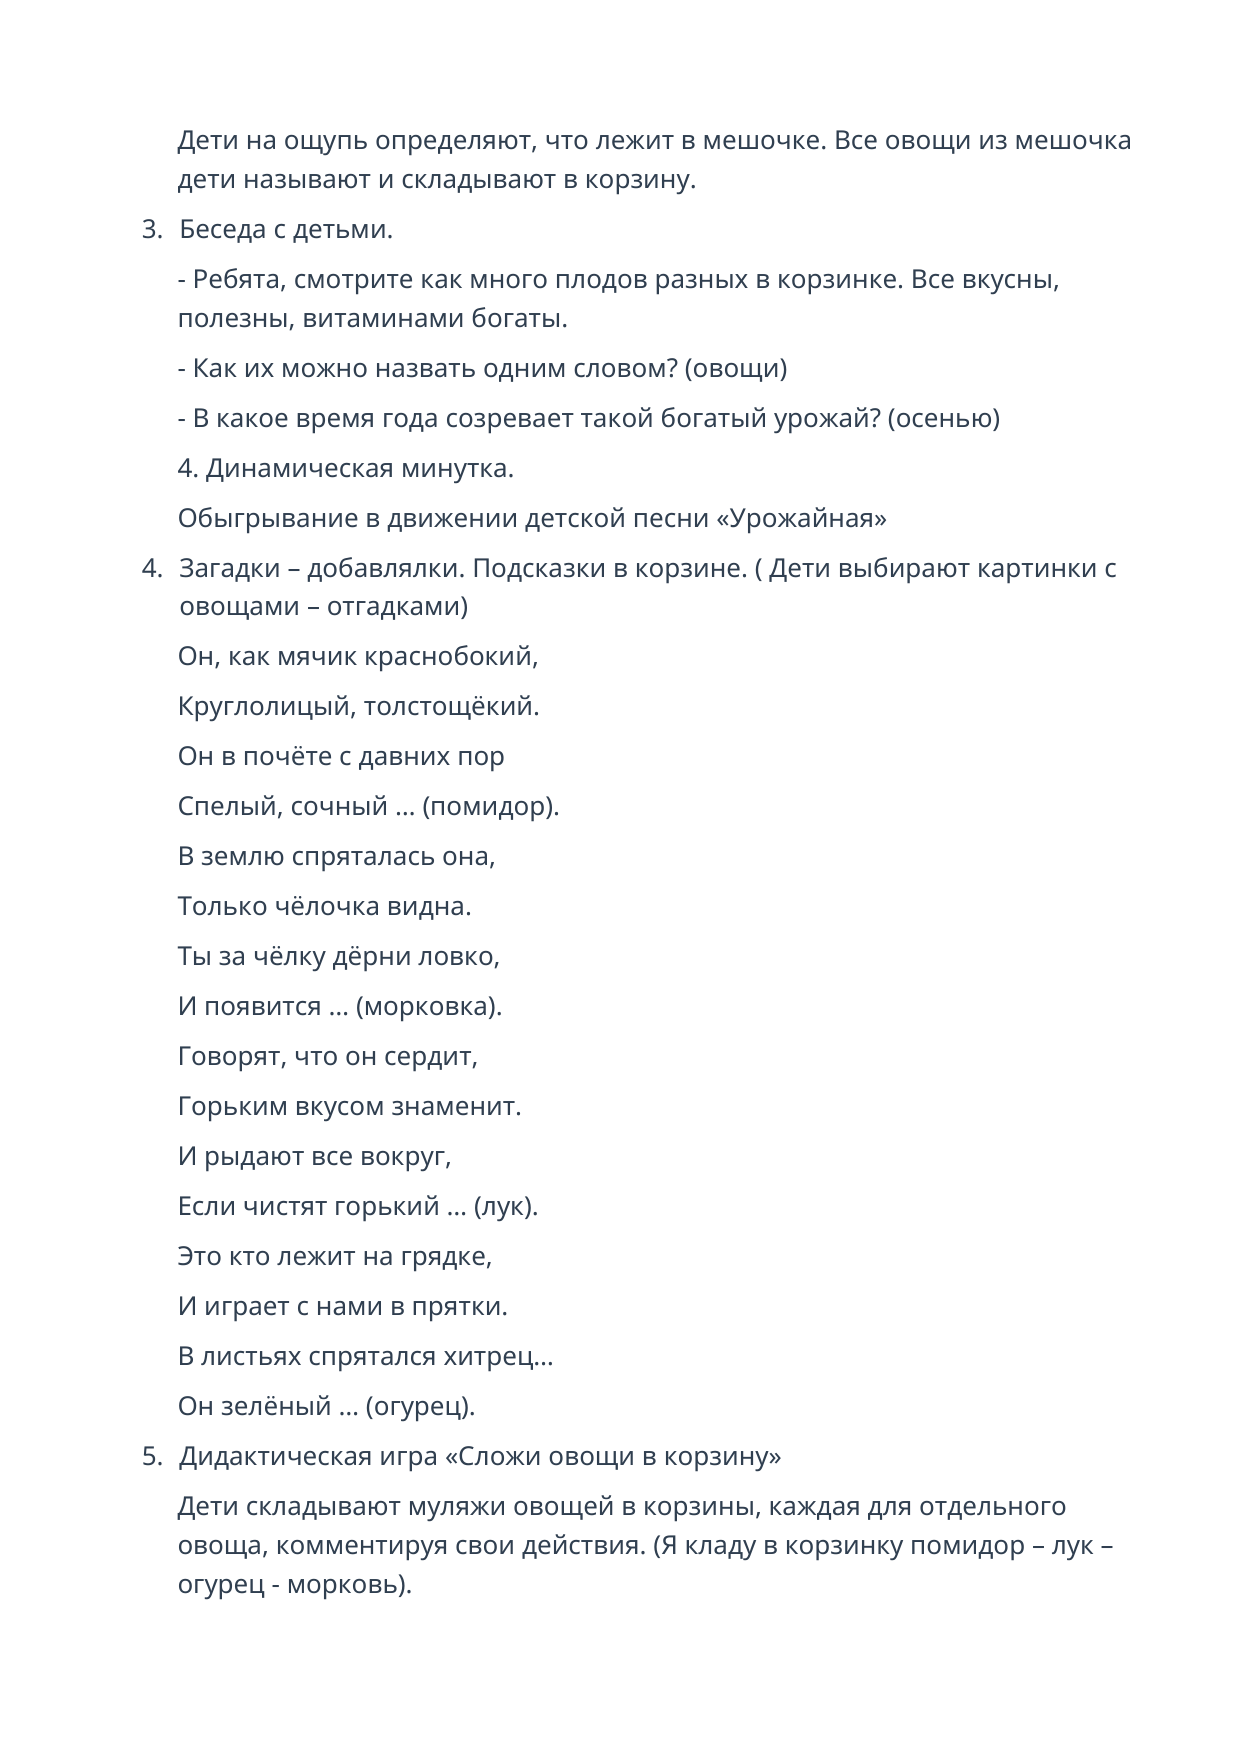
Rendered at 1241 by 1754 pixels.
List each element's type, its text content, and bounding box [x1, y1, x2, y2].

text Если чистят горький … (лук). [177, 1185, 1152, 1223]
text - В какое время года созревает такой богатый урожай? (осенью) [177, 396, 1152, 435]
text Ты за чёлку дёрни ловко, [177, 935, 1152, 973]
text Он в почёте с давних пор [177, 735, 1152, 773]
text И играет с нами в прятки. [177, 1285, 1152, 1323]
text Спелый, сочный … (помидор). [177, 785, 1152, 823]
text - Ребята, смотрите как много плодов разных в корзинке. Все вкусны, полезны, витаминами богаты. [177, 257, 1152, 335]
text Дети складывают муляжи овощей в корзины, каждая для отдельного овоща, комментируя свои действия. (Я кладу в корзинку помидор – лук – огурец - морковь). [177, 1485, 1152, 1601]
text И рыдают все вокруг, [177, 1135, 1152, 1173]
text И появится … (морковка). [177, 985, 1152, 1023]
text В листьях спрятался хитрец… [177, 1335, 1152, 1373]
list Беседа с детьми. [142, 207, 1152, 246]
text Он зелёный … (огурец). [177, 1385, 1152, 1423]
text 4. Динамическая минутка. [177, 446, 1152, 485]
text В землю спряталась она, [177, 835, 1152, 873]
text - Как их можно назвать одним словом? (овощи) [177, 346, 1152, 385]
list Загадки – добавлялки. Подсказки в корзине. ( Дети выбирают картинки с овощами – отгадками) [142, 546, 1152, 623]
text Горьким вкусом знаменит. [177, 1085, 1152, 1123]
text Дети на ощупь определяют, что лежит в мешочке. Все овощи из мешочка дети называют и складывают в корзину. [177, 118, 1152, 196]
list Дидактическая игра «Сложи овощи в корзину» [142, 1435, 1152, 1473]
text Только чёлочка видна. [177, 885, 1152, 923]
text Обыгрывание в движении детской песни «Урожайная» [177, 496, 1152, 535]
text Это кто лежит на грядке, [177, 1235, 1152, 1273]
text Говорят, что он сердит, [177, 1035, 1152, 1073]
text Он, как мячик краснобокий, [177, 635, 1152, 673]
text Круглолицый, толстощёкий. [177, 685, 1152, 723]
